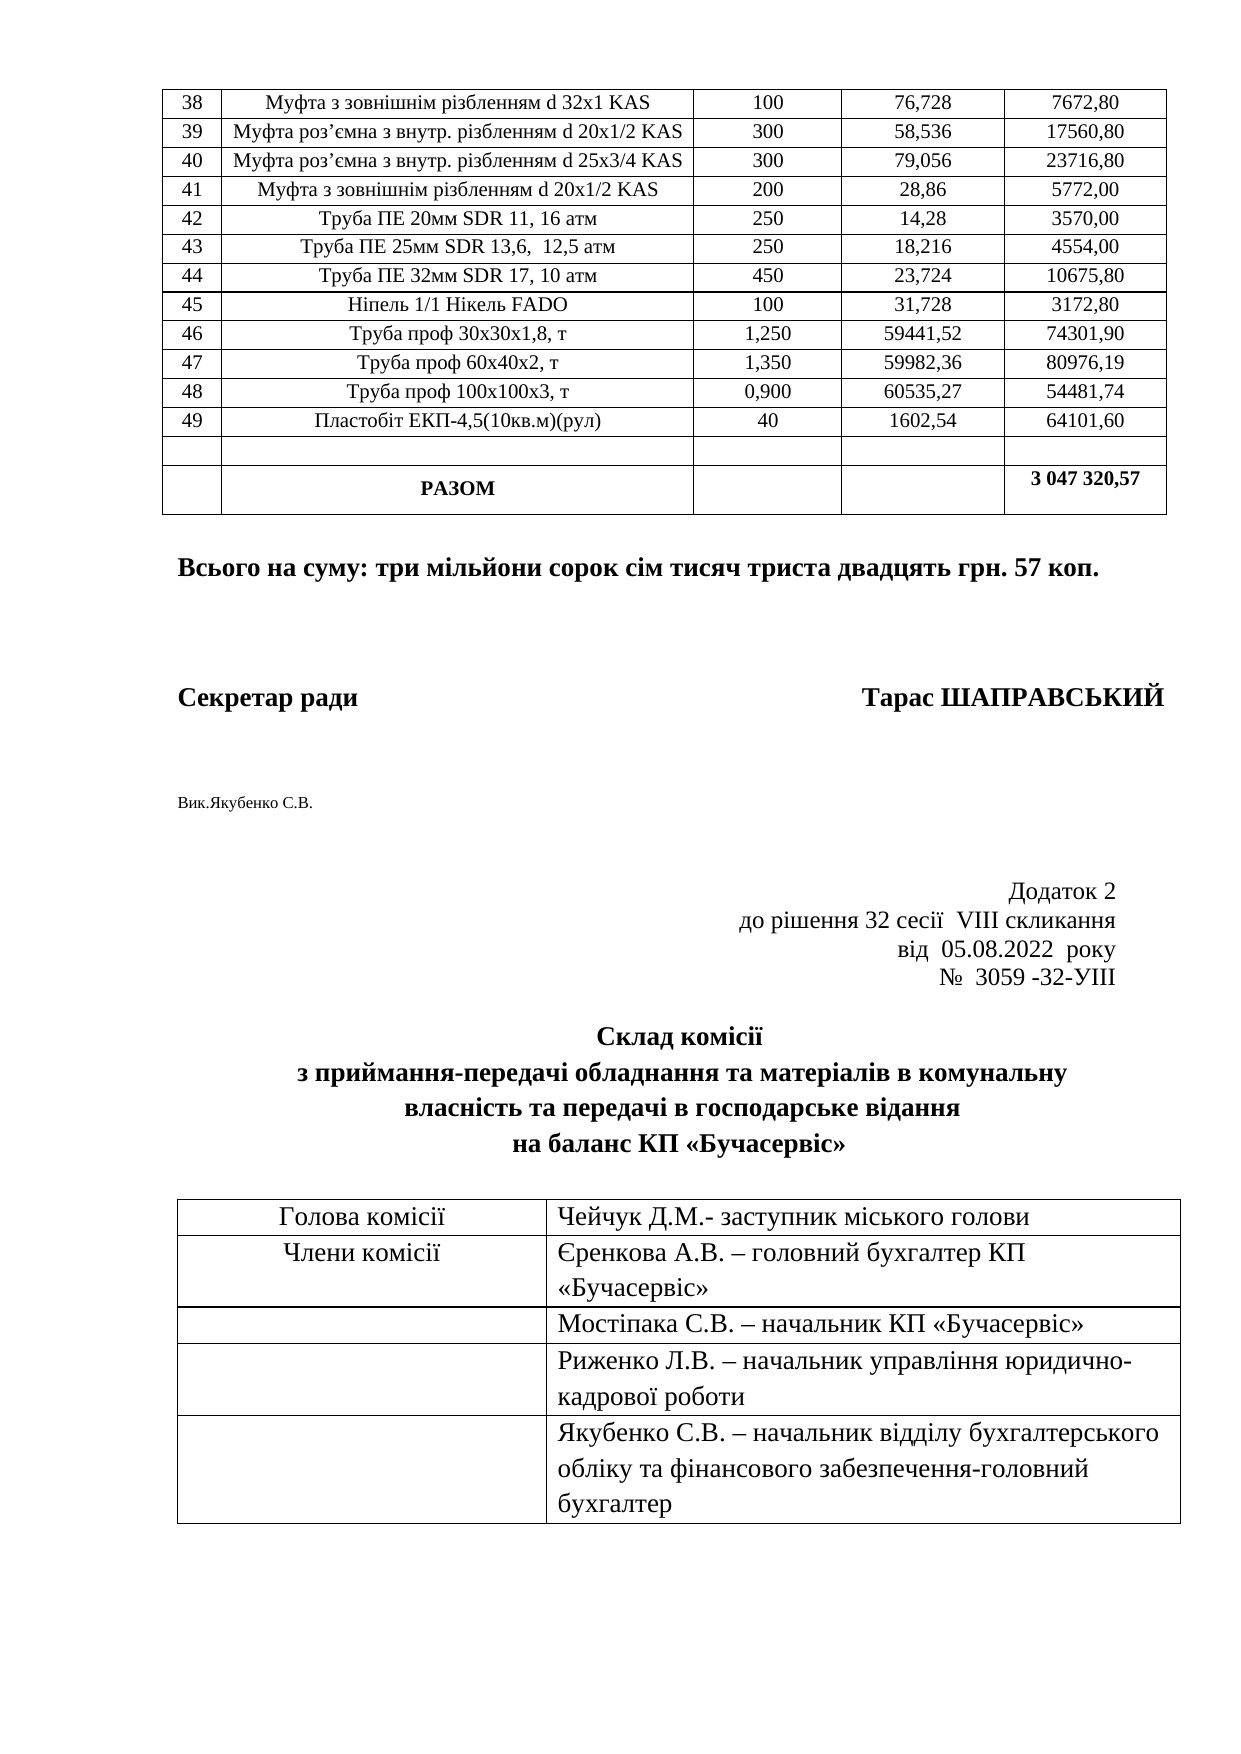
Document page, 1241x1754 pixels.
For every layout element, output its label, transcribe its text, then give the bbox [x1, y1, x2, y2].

table_cell 450 [694, 264, 841, 291]
table_cell Мостіпака С.В. – начальник КП «Бучасервіс» [547, 1308, 1180, 1343]
table_cell 58,536 [842, 119, 1004, 147]
table_header Додаток 2 [177, 876, 1141, 905]
table_cell 200 [694, 177, 841, 204]
table_cell 76,728 [842, 90, 1004, 118]
table_cell 41 [163, 177, 221, 204]
table_cell 80976,19 [1005, 350, 1166, 378]
table_cell [178, 1416, 546, 1522]
text власність та передачі в господарське відання [177, 1091, 1181, 1123]
table_cell 79,056 [842, 148, 1004, 176]
text Всього на суму: три мільйони сорок сім тисяч триста двадцять грн. 57 коп. [177, 551, 1181, 582]
table_cell [163, 466, 221, 514]
text з приймання-передачі обладнання та матеріалів в комунальну [177, 1056, 1181, 1087]
table_cell Муфта з зовнішнім різбленням d 32х1 KAS [222, 90, 693, 118]
table_header Голова комісії [178, 1200, 546, 1235]
table_cell 42 [163, 206, 221, 233]
table_cell 0,900 [694, 379, 841, 407]
table_cell Муфта роз’ємна з внутр. різбленням d 20х1/2 KAS [222, 119, 693, 147]
table_cell 1,350 [694, 350, 841, 378]
text Вик.Якубенко С.В. [177, 793, 1181, 812]
table_cell 3570,00 [1005, 206, 1166, 233]
table_cell [178, 1308, 546, 1343]
table_cell 1602,54 [842, 408, 1004, 436]
table_header Чейчук Д.М.- заступник міського голови [547, 1200, 1180, 1235]
table_cell Члени комісії [178, 1236, 546, 1306]
table_cell 44 [163, 264, 221, 291]
table_cell Труба проф 60х40х2, т [222, 350, 693, 378]
table_cell 300 [694, 148, 841, 176]
table_cell 250 [694, 206, 841, 233]
table_cell Труба ПЕ 32мм SDR 17, 10 атм [222, 264, 693, 291]
table_cell [222, 437, 693, 465]
table_cell Якубенко С.В. – начальник відділу бухгалтерського обліку та фінансового забезпечення-головний бухгалтер [547, 1416, 1180, 1522]
table_cell 250 [694, 235, 841, 262]
table_cell Пластобіт ЕКП-4,5(10кв.м)(рул) [222, 408, 693, 436]
table_cell 31,728 [842, 293, 1004, 320]
table_cell 46 [163, 321, 221, 349]
table_cell 3 047 320,57 [1005, 466, 1166, 514]
table_cell [163, 437, 221, 465]
table_cell 47 [163, 350, 221, 378]
table_cell 100 [694, 293, 841, 320]
table_cell 39 [163, 119, 221, 147]
table_cell [842, 466, 1004, 514]
table_cell Труба проф 30х30х1,8, т [222, 321, 693, 349]
table_cell 7672,80 [1005, 90, 1166, 118]
table_cell 40 [163, 148, 221, 176]
table_cell РАЗОМ [222, 466, 693, 514]
text Секретар ради Тарас ШАПРАВСЬКИЙ [177, 681, 1181, 713]
table_cell Риженко Л.В. – начальник управління юридично-кадрової роботи [547, 1344, 1180, 1415]
table_cell Муфта з зовнішнім різбленням d 20х1/2 KAS [222, 177, 693, 204]
table_cell [694, 466, 841, 514]
text Склад комісії [177, 1020, 1181, 1051]
table_cell Труба ПЕ 20мм SDR 11, 16 атм [222, 206, 693, 233]
table_cell 1,250 [694, 321, 841, 349]
table_cell 48 [163, 379, 221, 407]
table_cell 18,216 [842, 235, 1004, 262]
table_cell 100 [694, 90, 841, 118]
table_cell [694, 437, 841, 465]
table_cell 74301,90 [1005, 321, 1166, 349]
table_cell 300 [694, 119, 841, 147]
table_cell 38 [163, 90, 221, 118]
table_cell Муфта роз’ємна з внутр. різбленням d 25х3/4 KAS [222, 148, 693, 176]
table_cell 43 [163, 235, 221, 262]
table_cell 49 [163, 408, 221, 436]
table_cell 64101,60 [1005, 408, 1166, 436]
table_cell 60535,27 [842, 379, 1004, 407]
table_cell 23,724 [842, 264, 1004, 291]
table_cell [842, 437, 1004, 465]
table_cell [1005, 437, 1166, 465]
table_cell Ніпель 1/1 Нікель FADO [222, 293, 693, 320]
table_cell 14,28 [842, 206, 1004, 233]
table_cell 28,86 [842, 177, 1004, 204]
table_cell Єренкова А.В. – головний бухгалтер КП «Бучасервіс» [547, 1236, 1180, 1306]
table_cell 17560,80 [1005, 119, 1166, 147]
table_cell Труба ПЕ 25мм SDR 13,6, 12,5 атм [222, 235, 693, 262]
table_cell 45 [163, 293, 221, 320]
table_cell 59982,36 [842, 350, 1004, 378]
table_cell 59441,52 [842, 321, 1004, 349]
table_cell 10675,80 [1005, 264, 1166, 291]
table_cell до рішення 32 сесії VІІІ скликання від 05.08.2022 року № 3059 -32-УІІІ [177, 905, 1127, 1020]
table_cell Труба проф 100х100х3, т [222, 379, 693, 407]
text на баланс КП «Бучасервіс» [177, 1127, 1181, 1158]
table_cell 4554,00 [1005, 235, 1166, 262]
table_cell 23716,80 [1005, 148, 1166, 176]
table_cell 54481,74 [1005, 379, 1166, 407]
table_cell 40 [694, 408, 841, 436]
table_cell 5772,00 [1005, 177, 1166, 204]
table_cell [178, 1344, 546, 1415]
table_cell 3172,80 [1005, 293, 1166, 320]
